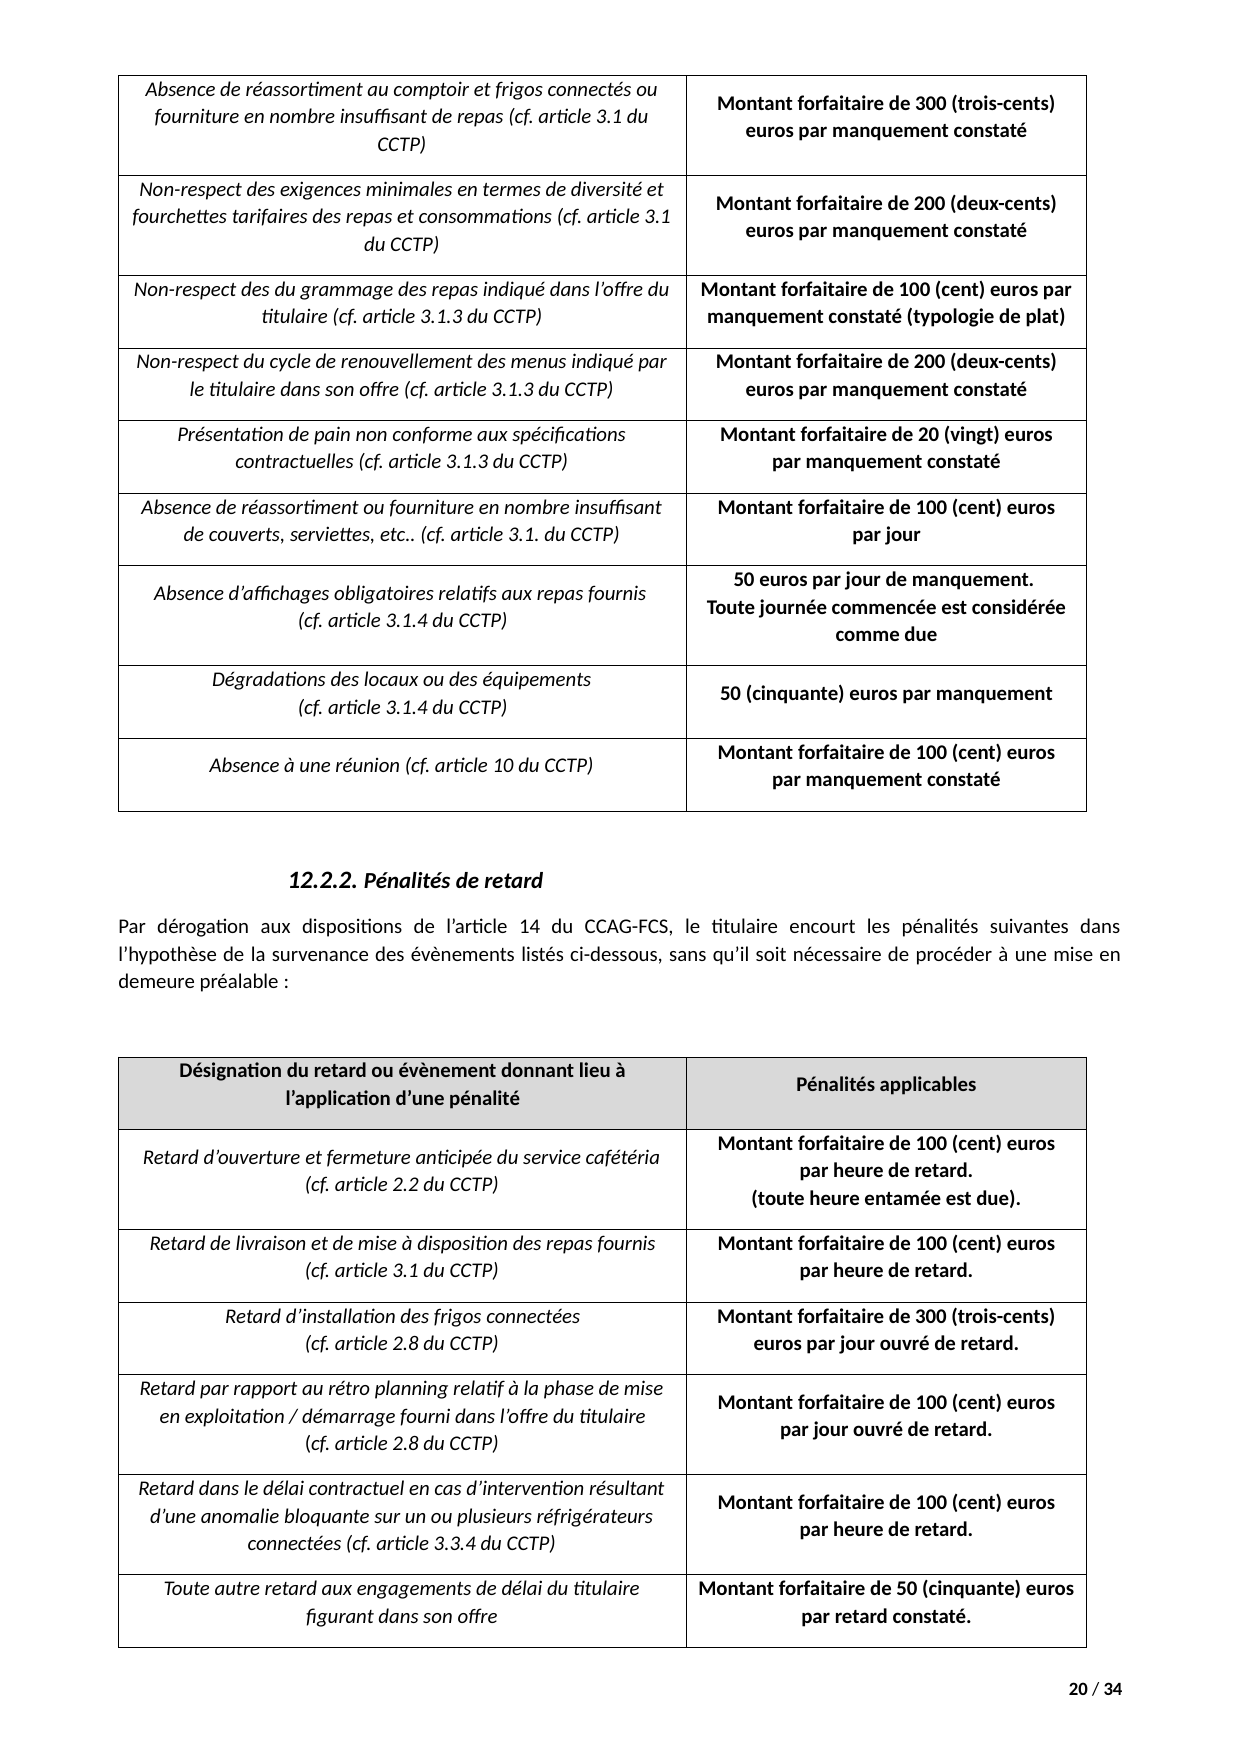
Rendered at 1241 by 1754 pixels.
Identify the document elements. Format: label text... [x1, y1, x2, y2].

table_cell Absence à une réunion (cf. article 10 du CCTP) [119, 739, 686, 811]
table_cell Montant forfaitaire de 100 (cent) euros par manquement constaté [687, 739, 1086, 811]
table_cell Toute autre retard aux engagements de délai du titulaire figurant dans son offre [119, 1575, 686, 1647]
table_cell Présentation de pain non conforme aux spécifications contractuelles (cf. article 3.1.3 du CCTP) [119, 421, 686, 493]
table_cell Absence de réassortiment au comptoir et frigos connectés ou fourniture en nombre insuffisant de repas (cf. article 3.1 du CCTP) [119, 76, 686, 175]
table_cell 50 (cinquante) euros par manquement [687, 666, 1086, 738]
table_cell Montant forfaitaire de 200 (deux-cents) euros par manquement constaté [687, 176, 1086, 275]
table_cell Retard de livraison et de mise à disposition des repas fournis (cf. article 3.1 du CCTP) [119, 1230, 686, 1302]
table_cell Montant forfaitaire de 100 (cent) euros par heure de retard. [687, 1230, 1086, 1302]
table_cell Retard par rapport au rétro planning relatif à la phase de mise en exploitation / démarrage fourni dans l’offre du titulaire (cf. article 2.8 du CCTP) [119, 1375, 686, 1474]
table_cell Absence de réassortiment ou fourniture en nombre insuffisant de couverts, serviettes, etc.. (cf. article 3.1. du CCTP) [119, 494, 686, 565]
table_cell Montant forfaitaire de 200 (deux-cents) euros par manquement constaté [687, 349, 1086, 420]
table_cell Montant forfaitaire de 100 (cent) euros par heure de retard. (toute heure entamée est due). [687, 1130, 1086, 1229]
table_cell Non-respect des exigences minimales en termes de diversité et fourchettes tarifaires des repas et consommations (cf. article 3.1 du CCTP) [119, 176, 686, 275]
table_cell Dégradations des locaux ou des équipements (cf. article 3.1.4 du CCTP) [119, 666, 686, 738]
table_cell Montant forfaitaire de 100 (cent) euros par manquement constaté (typologie de plat) [687, 276, 1086, 348]
table_cell Montant forfaitaire de 50 (cinquante) euros par retard constaté. [687, 1575, 1086, 1647]
table_cell Montant forfaitaire de 100 (cent) euros par heure de retard. [687, 1475, 1086, 1574]
table_cell Retard d’ouverture et fermeture anticipée du service cafétéria (cf. article 2.2 du CCTP) [119, 1130, 686, 1229]
table_cell Non-respect du cycle de renouvellement des menus indiqué par le titulaire dans son offre (cf. article 3.1.3 du CCTP) [119, 349, 686, 420]
table_cell 50 euros par jour de manquement. Toute journée commencée est considérée comme due [687, 566, 1086, 665]
table_cell Montant forfaitaire de 100 (cent) euros par jour [687, 494, 1086, 565]
table_cell Absence d’affichages obligatoires relatifs aux repas fournis (cf. article 3.1.4 du CCTP) [119, 566, 686, 665]
text Par dérogation aux dispositions de l’article 14 du CCAG-FCS, le titulaire encourt les pénalités suivantes dans l’hypothèse de la survenance des évènements listés ci-dessous, sans qu’il soit nécessaire de procéder à une mise en demeure préalable : [118, 914, 1122, 994]
subtitle Pénalités de retard [287, 864, 1122, 894]
table_header Pénalités applicables [687, 1058, 1086, 1129]
table_cell Montant forfaitaire de 100 (cent) euros par jour ouvré de retard. [687, 1375, 1086, 1474]
table_cell Retard dans le délai contractuel en cas d’intervention résultant d’une anomalie bloquante sur un ou plusieurs réfrigérateurs connectées (cf. article 3.3.4 du CCTP) [119, 1475, 686, 1574]
table_header Désignation du retard ou évènement donnant lieu à l’application d’une pénalité [119, 1058, 686, 1129]
table_cell Montant forfaitaire de 20 (vingt) euros par manquement constaté [687, 421, 1086, 493]
table_cell Montant forfaitaire de 300 (trois-cents) euros par jour ouvré de retard. [687, 1303, 1086, 1374]
table_cell Retard d’installation des frigos connectées (cf. article 2.8 du CCTP) [119, 1303, 686, 1374]
table_cell Non-respect des du grammage des repas indiqué dans l’offre du titulaire (cf. article 3.1.3 du CCTP) [119, 276, 686, 348]
table_cell Montant forfaitaire de 300 (trois-cents) euros par manquement constaté [687, 76, 1086, 175]
